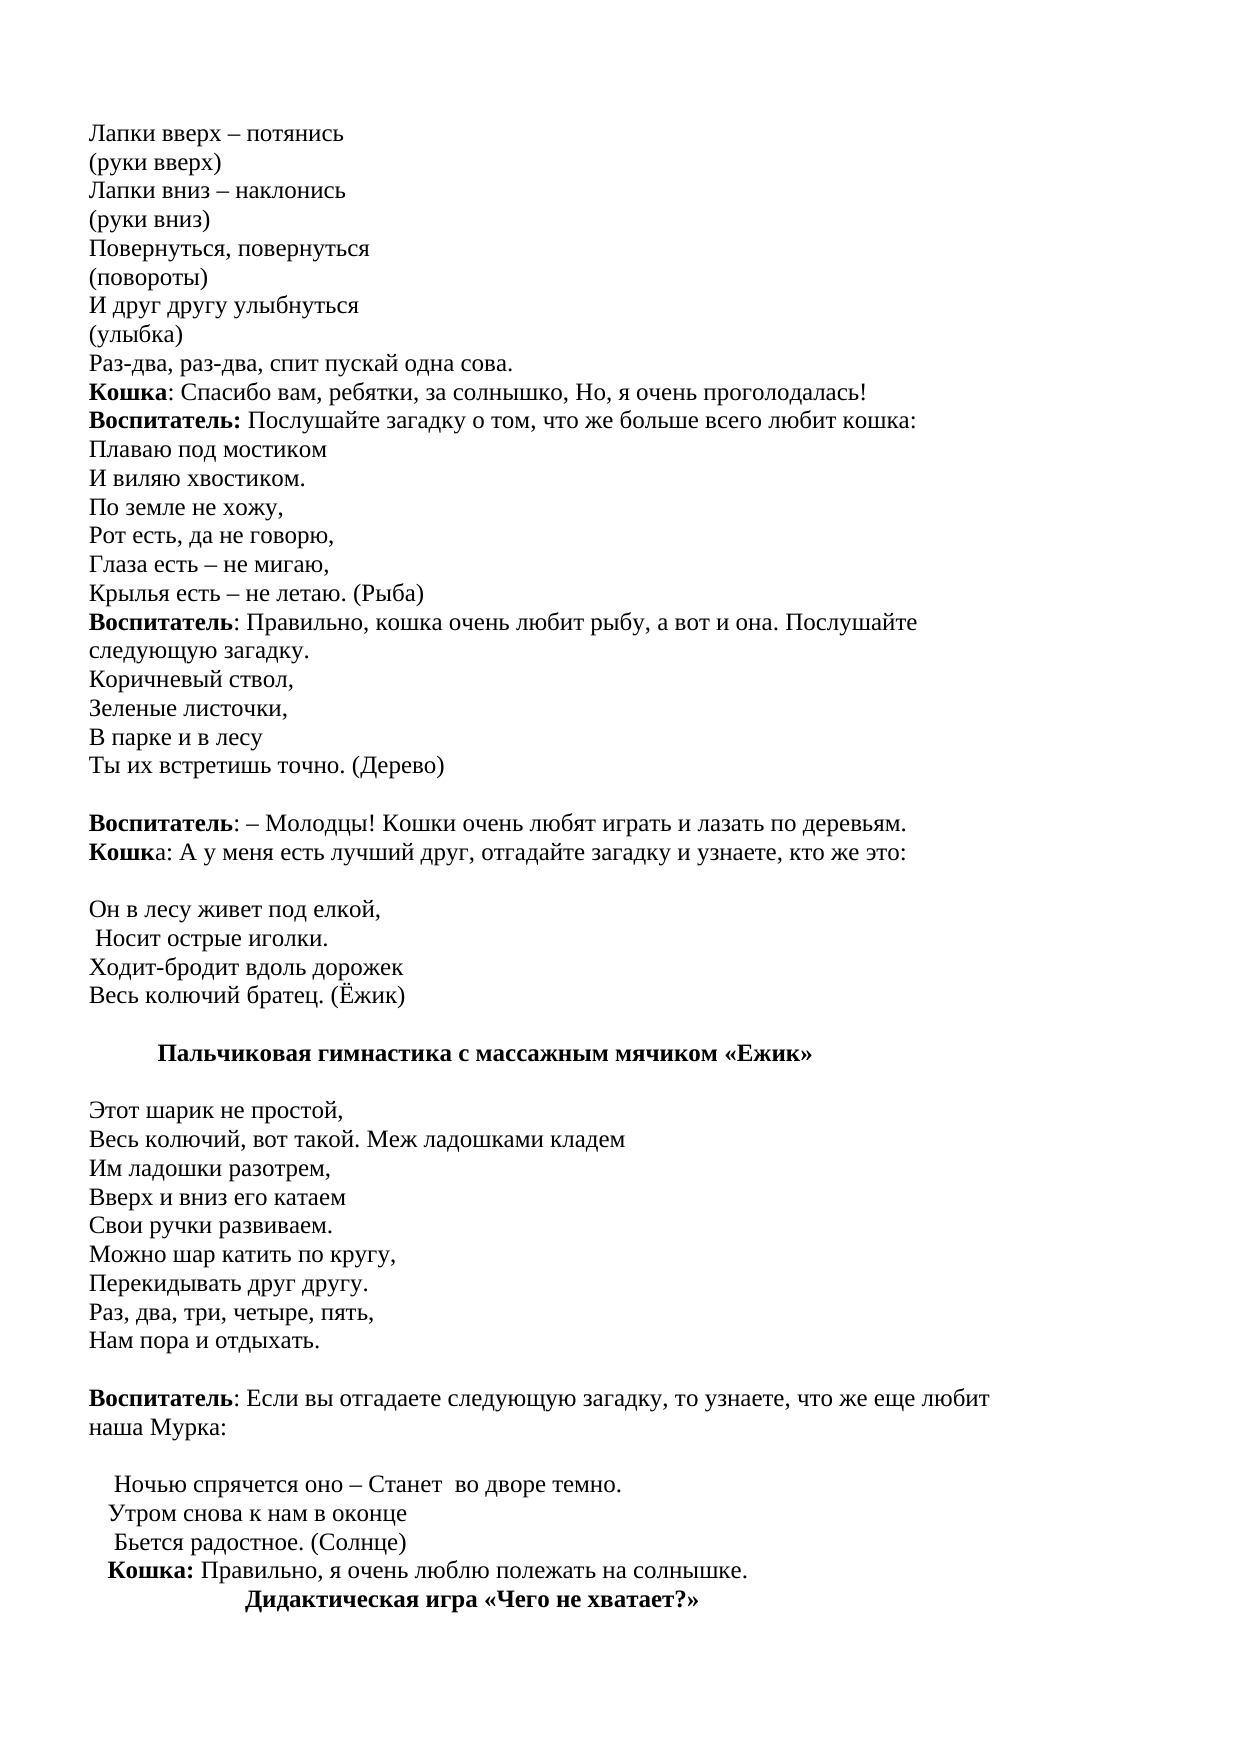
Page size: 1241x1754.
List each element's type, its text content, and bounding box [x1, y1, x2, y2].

text Кошка: Правильно, я очень люблю полежать на солнышке. [88, 1556, 1152, 1584]
text Вверх и вниз его катаем [88, 1182, 1152, 1211]
text Бьется радостное. (Солнце) [88, 1527, 1152, 1556]
text Можно шар катить по кругу, [88, 1239, 1152, 1268]
text (руки вниз) [88, 204, 1152, 233]
text Кошка: А у меня есть лучший друг, отгадайте загадку и узнаете, кто же это: [88, 837, 1152, 866]
text Зеленые листочки, [88, 693, 1152, 722]
text В парке и в лесу [88, 722, 1152, 751]
text Нам пора и отдыхать. [88, 1326, 1152, 1354]
text Весь колючий, вот такой. Меж ладошками кладем [88, 1124, 1152, 1153]
text Весь колючий братец. (Ёжик) [88, 981, 1152, 1009]
text Рот есть, да не говорю, [88, 521, 1152, 549]
text Носит острые иголки. [88, 923, 1152, 952]
text Коричневый ствол, [88, 664, 1152, 693]
text И виляю хвостиком. [88, 463, 1152, 492]
text наша Мурка: [88, 1412, 1152, 1441]
text Ходит-бродит вдоль дорожек [88, 952, 1152, 981]
text Воспитатель: – Молодцы! Кошки очень любят играть и лазать по деревьям. [88, 808, 1152, 837]
text Этот шарик не простой, [88, 1096, 1152, 1124]
text Им ладошки разотрем, [88, 1153, 1152, 1182]
text И друг другу улыбнуться [88, 291, 1152, 319]
text (руки вверх) [88, 147, 1152, 176]
text Пальчиковая гимнастика с массажным мячиком «Ежик» [88, 1038, 1152, 1067]
text Кошка: Спасибо вам, ребятки, за солнышко, Но, я очень проголодалась! [88, 377, 1152, 406]
text Ты их встретишь точно. (Дерево) [88, 751, 1152, 779]
text Свои ручки развиваем. [88, 1211, 1152, 1239]
text Крылья есть – не летаю. (Рыба) [88, 578, 1152, 607]
text Воспитатель: Правильно, кошка очень любит рыбу, а вот и она. Послушайте [88, 607, 1152, 636]
text Дидактическая игра «Чего не хватает?» [88, 1584, 1152, 1613]
text Перекидывать друг другу. [88, 1268, 1152, 1297]
text Повернуться, повернуться [88, 233, 1152, 262]
text Плаваю под мостиком [88, 434, 1152, 463]
text Раз-два, раз-два, спит пускай одна сова. [88, 348, 1152, 377]
text Лапки вниз – наклонись [88, 176, 1152, 204]
text Утром снова к нам в оконце [88, 1498, 1152, 1527]
text Глаза есть – не мигаю, [88, 549, 1152, 578]
text (улыбка) [88, 319, 1152, 348]
text Ночью спрячется оно – Станет во дворе темно. [88, 1469, 1152, 1498]
text следующую загадку. [88, 636, 1152, 664]
text Воспитатель: Если вы отгадаете следующую загадку, то узнаете, что же еще любит [88, 1383, 1152, 1412]
text Раз, два, три, четыре, пять, [88, 1297, 1152, 1326]
text По земле не хожу, [88, 492, 1152, 521]
text (повороты) [88, 262, 1152, 291]
text Воспитатель: Послушайте загадку о том, что же больше всего любит кошка: [88, 406, 1152, 434]
text Он в лесу живет под елкой, [88, 894, 1152, 923]
text Лапки вверх – потянись [88, 118, 1152, 147]
